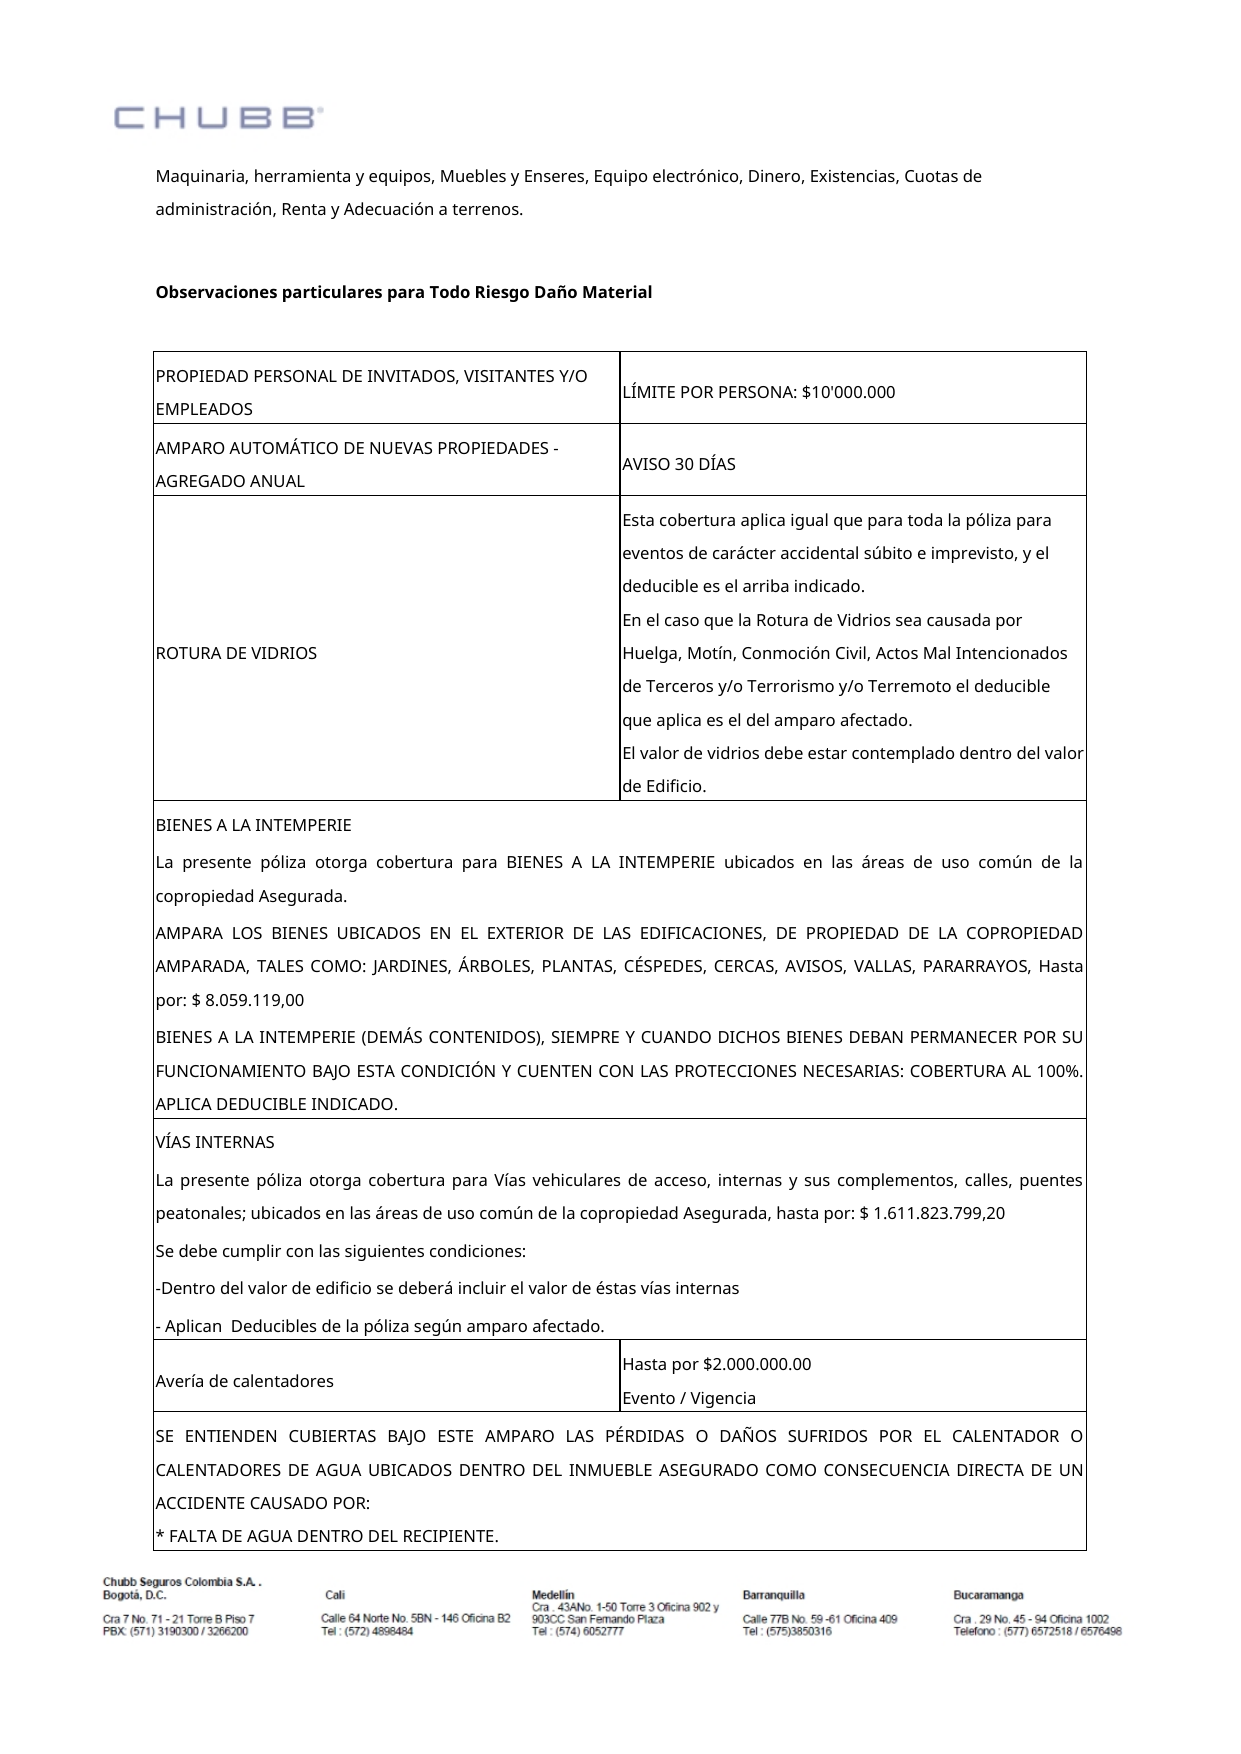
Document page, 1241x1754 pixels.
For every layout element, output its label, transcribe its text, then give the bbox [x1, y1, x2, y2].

picture [83, 75, 465, 152]
table_cell - Aplican Deducibles de la póliza según amparo afectado. [154, 1302, 1086, 1339]
table_cell Esta cobertura aplica igual que para toda la póliza para eventos de carácter accidental súbito e imprevisto, y el deducible es el arriba indicado. En el caso que la Rotura de Vidrios sea causada por Huelga, Motín, Conmoción Civil, Actos Mal Intencionados de Terceros y/o Terrorismo y/o Terremoto el deducible que aplica es el del amparo afectado. El valor de vidrios debe estar contemplado dentro del valor de Edificio. [621, 496, 1086, 800]
table_cell AVISO 30 DÍAS [621, 424, 1086, 494]
table_cell AMPARO AUTOMÁTICO DE NUEVAS PROPIEDADES - AGREGADO ANUAL [154, 424, 619, 494]
picture [83, 1575, 1148, 1679]
table_header LÍMITE POR PERSONA: $10'000.000 [621, 352, 1086, 423]
table_cell La presente póliza otorga cobertura para BIENES A LA INTEMPERIE ubicados en las áreas de uso común de la copropiedad Asegurada. [154, 838, 1086, 909]
table_cell AMPARA LOS BIENES UBICADOS EN EL EXTERIOR DE LAS EDIFICACIONES, DE PROPIEDAD DE LA COPROPIEDAD AMPARADA, TALES COMO: JARDINES, ÁRBOLES, PLANTAS, CÉSPEDES, CERCAS, AVISOS, VALLAS, PARARRAYOS, Hasta por: $ 8.059.119,00 [154, 909, 1086, 1013]
table_cell BIENES A LA INTEMPERIE (DEMÁS CONTENIDOS), SIEMPRE Y CUANDO DICHOS BIENES DEBAN PERMANECER POR SU FUNCIONAMIENTO BAJO ESTA CONDICIÓN Y CUENTEN CON LAS PROTECCIONES NECESARIAS: COBERTURA AL 100%. APLICA DEDUCIBLE INDICADO. [154, 1013, 1086, 1117]
table_cell Hasta por $2.000.000.00 Evento / Vigencia [621, 1340, 1086, 1411]
table_cell ROTURA DE VIDRIOS [154, 496, 619, 800]
table_cell BIENES A LA INTEMPERIE [154, 801, 1086, 838]
table_cell Se debe cumplir con las siguientes condiciones: [154, 1227, 1086, 1264]
table_header Observaciones particulares para Todo Riesgo Daño Material [153, 268, 1087, 305]
table_header PROPIEDAD PERSONAL DE INVITADOS, VISITANTES Y/O EMPLEADOS [154, 352, 619, 423]
table_cell Avería de calentadores [154, 1340, 619, 1411]
table_cell -Dentro del valor de edificio se deberá incluir el valor de éstas vías internas [154, 1264, 1086, 1302]
table_cell La presente póliza otorga cobertura para Vías vehiculares de acceso, internas y sus complementos, calles, puentes peatonales; ubicados en las áreas de uso común de la copropiedad Asegurada, hasta por: $ 1.611.823.799,20 [154, 1156, 1086, 1227]
table_cell VÍAS INTERNAS [154, 1119, 1086, 1156]
